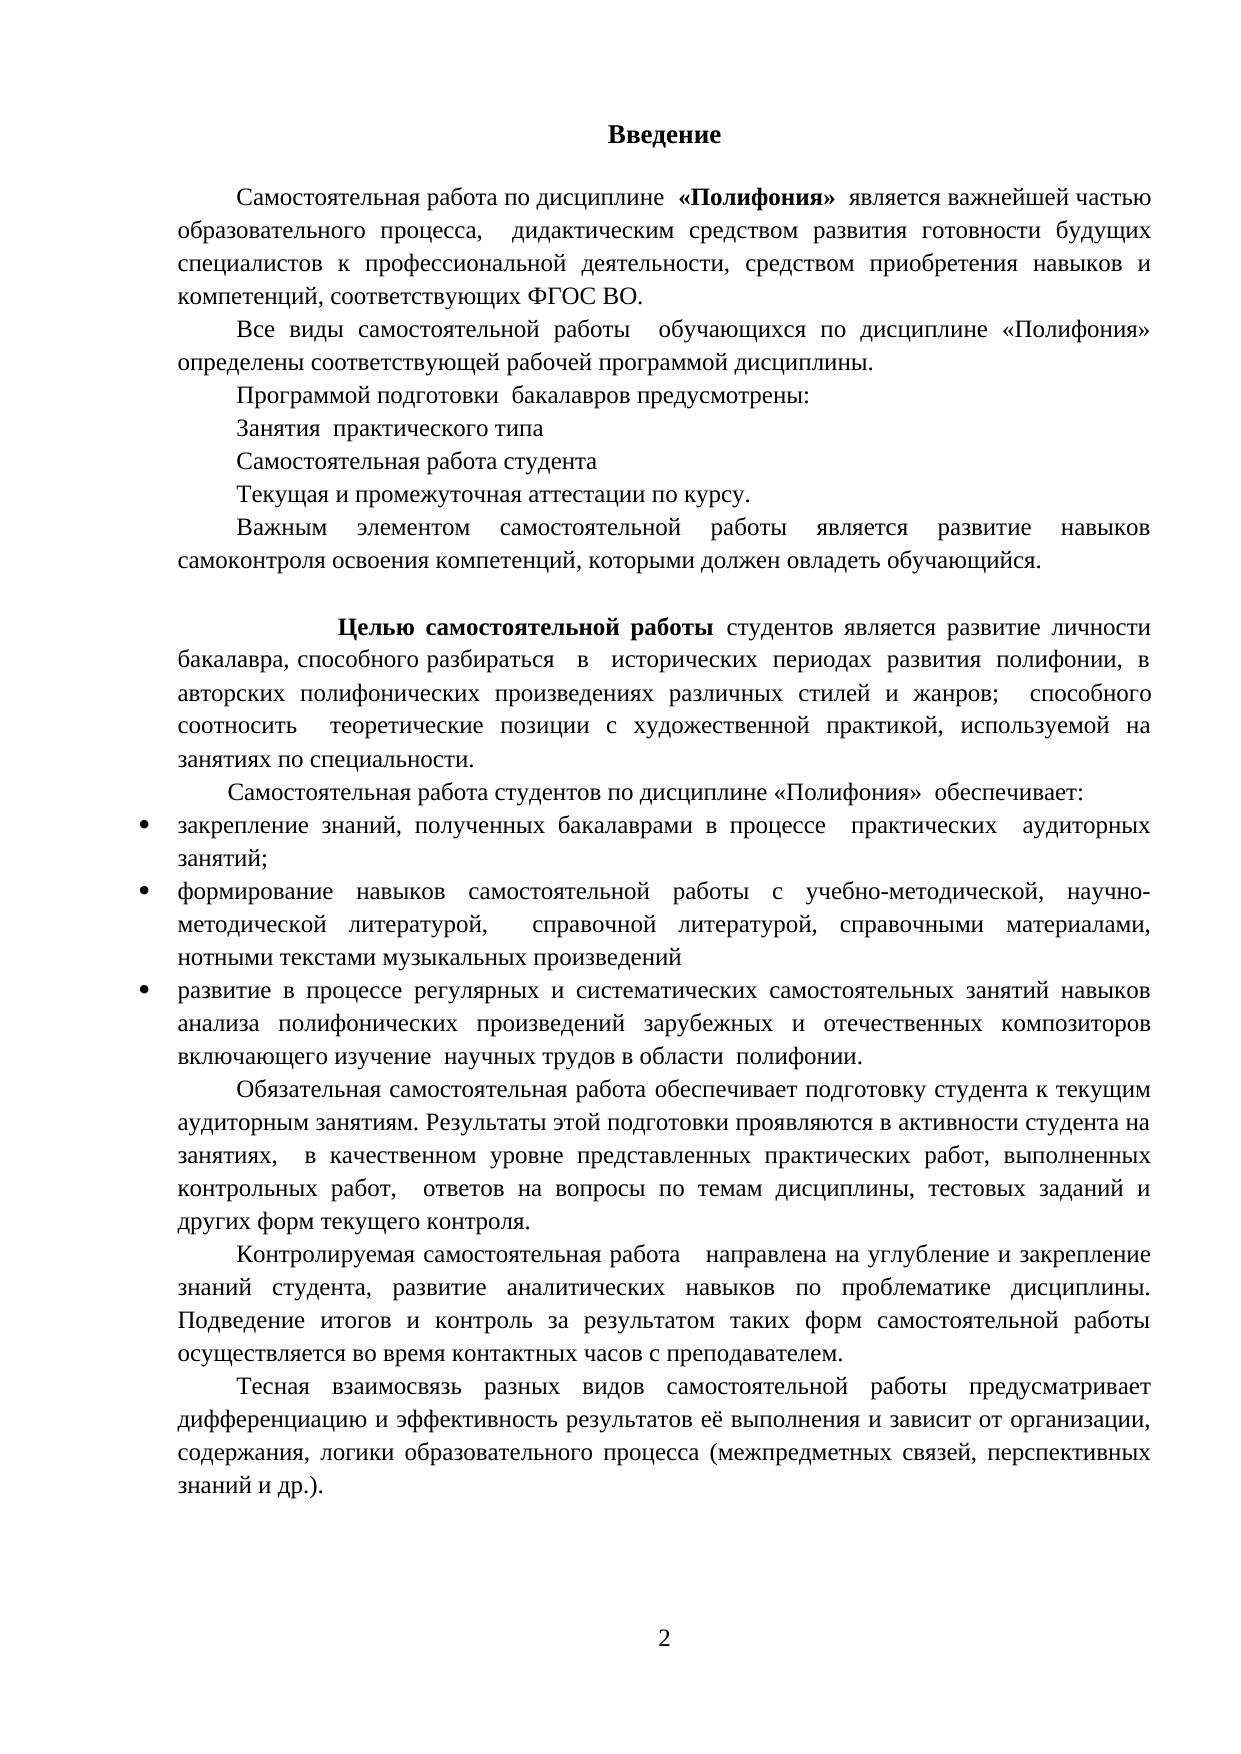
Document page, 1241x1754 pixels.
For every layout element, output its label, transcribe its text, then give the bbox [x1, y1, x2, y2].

text Важным элементом самостоятельной работы является развитие навыков самоконтроля освоения компетенций, которыми должен овладеть обучающийся. [177, 512, 1152, 574]
text Обязательная самостоятельная работа обеспечивает подготовку студента к текущим аудиторным занятиям. Результаты этой подготовки проявляются в активности студента на занятиях, в качественном уровне представленных практических работ, выполненных контрольных работ, ответов на вопросы по темам дисциплины, тестовых заданий и других форм текущего контроля. [177, 1074, 1152, 1235]
text Целью самостоятельной работы студентов является развитие личности бакалавра, способного разбираться в исторических периодах развития полифонии, в авторских полифонических произведениях различных стилей и жанров; способного соотносить теоретические позиции с художественной практикой, используемой на занятиях по специальности. [177, 739, 1152, 772]
text Программой подготовки бакалавров предусмотрены: [177, 380, 1152, 409]
list закрепление знаний, полученных бакалаврами в процессе практических аудиторных занятий; [140, 810, 1152, 871]
text Тесная взаимосвязь разных видов самостоятельной работы предусматривает дифференциацию и эффективность результатов её выполнения и зависит от организации, содержания, логики образовательного процесса (межпредметных связей, перспективных знаний и др.). [177, 1371, 1152, 1499]
list формирование навыков самостоятельной работы с учебно-методической, научно-методической литературой, справочной литературой, справочными материалами, нотными текстами музыкальных произведений [140, 876, 1152, 971]
text Все виды самостоятельной работы обучающихся по дисциплине «Полифония» определены соответствующей рабочей программой дисциплины. [177, 314, 1152, 376]
text Занятия практического типа [177, 413, 1152, 442]
text Целью самостоятельной работы студентов является развитие личности бакалавра, способного разбираться в исторических периодах развития полифонии, в авторских полифонических произведениях различных стилей и жанров; способного соотносить теоретические позиции с художественной практикой, используемой на занятиях по специальности. [177, 612, 1152, 711]
text Самостоятельная работа студентов по дисциплине «Полифония» обеспечивает: [177, 777, 1152, 805]
text Самостоятельная работа студента [177, 446, 1152, 475]
list развитие в процессе регулярных и систематических самостоятельных занятий навыков анализа полифонических произведений зарубежных и отечественных композиторов включающего изучение научных трудов в области полифонии. [140, 975, 1152, 1069]
text Самостоятельная работа по дисциплине «Полифония» является важнейшей частью образовательного процесса, дидактическим средством развития готовности будущих специалистов к профессиональной деятельности, средством приобретения навыков и компетенций, соответствующих ФГОС ВО. [177, 182, 1152, 310]
text Текущая и промежуточная аттестации по курсу. [177, 479, 1152, 508]
subtitle Введение [177, 118, 1152, 149]
text Контролируемая самостоятельная работа направлена на углубление и закрепление знаний студента, развитие аналитических навыков по проблематике дисциплины. Подведение итогов и контроль за результатом таких форм самостоятельной работы осуществляется во время контактных часов с преподавателем. [177, 1239, 1152, 1367]
